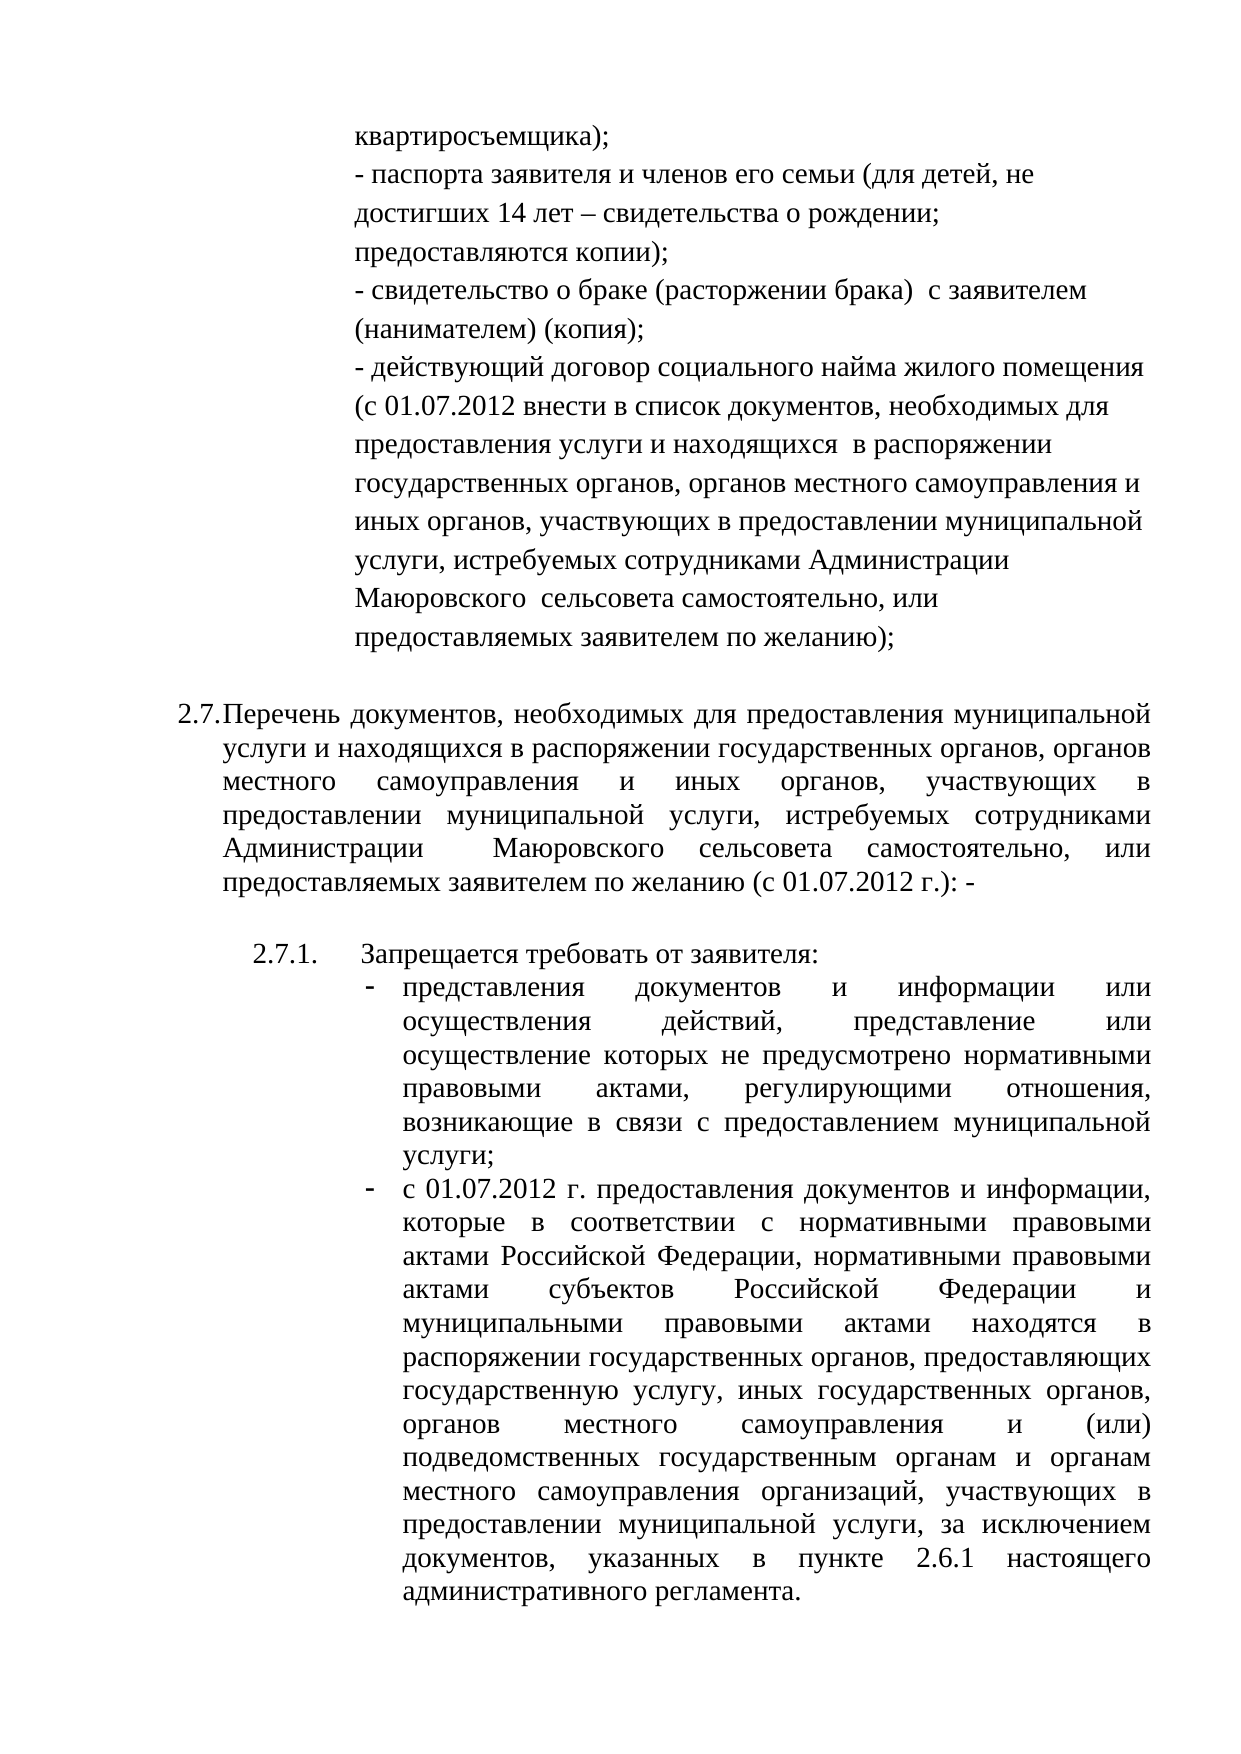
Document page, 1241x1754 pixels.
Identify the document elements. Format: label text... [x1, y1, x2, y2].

list Перечень документов, необходимых для предоставления муниципальной услуги и находящихся в распоряжении государственных органов, органов местного самоуправления и иных органов, участвующих в предоставлении муниципальной услуги, истребуемых сотрудниками Администрации Маюровского сельсовета самостоятельно, или предоставляемых заявителем по желанию (с 01.07.2012 г.): - [177, 696, 1152, 897]
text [354, 118, 1152, 653]
list с 01.07.2012 г. предоставления документов и информации, которые в соответствии с нормативными правовыми актами Российской Федерации, нормативными правовыми актами субъектов Российской Федерации и муниципальными правовыми актами находятся в распоряжении государственных органов, предоставляющих государственную услугу, иных государственных органов, органов местного самоуправления и (или) подведомственных государственным органам и органам местного самоуправления организаций, участвующих в предоставлении муниципальной услуги, за исключением документов, указанных в пункте 2.6.1 настоящего административного регламента. [365, 1171, 1152, 1607]
list Запрещается требовать от заявителя: [252, 936, 1152, 969]
list представления документов и информации или осуществления действий, представление или осуществление которых не предусмотрено нормативными правовыми актами, регулирующими отношения, возникающие в связи с предоставлением муниципальной услуги; [365, 969, 1152, 1171]
